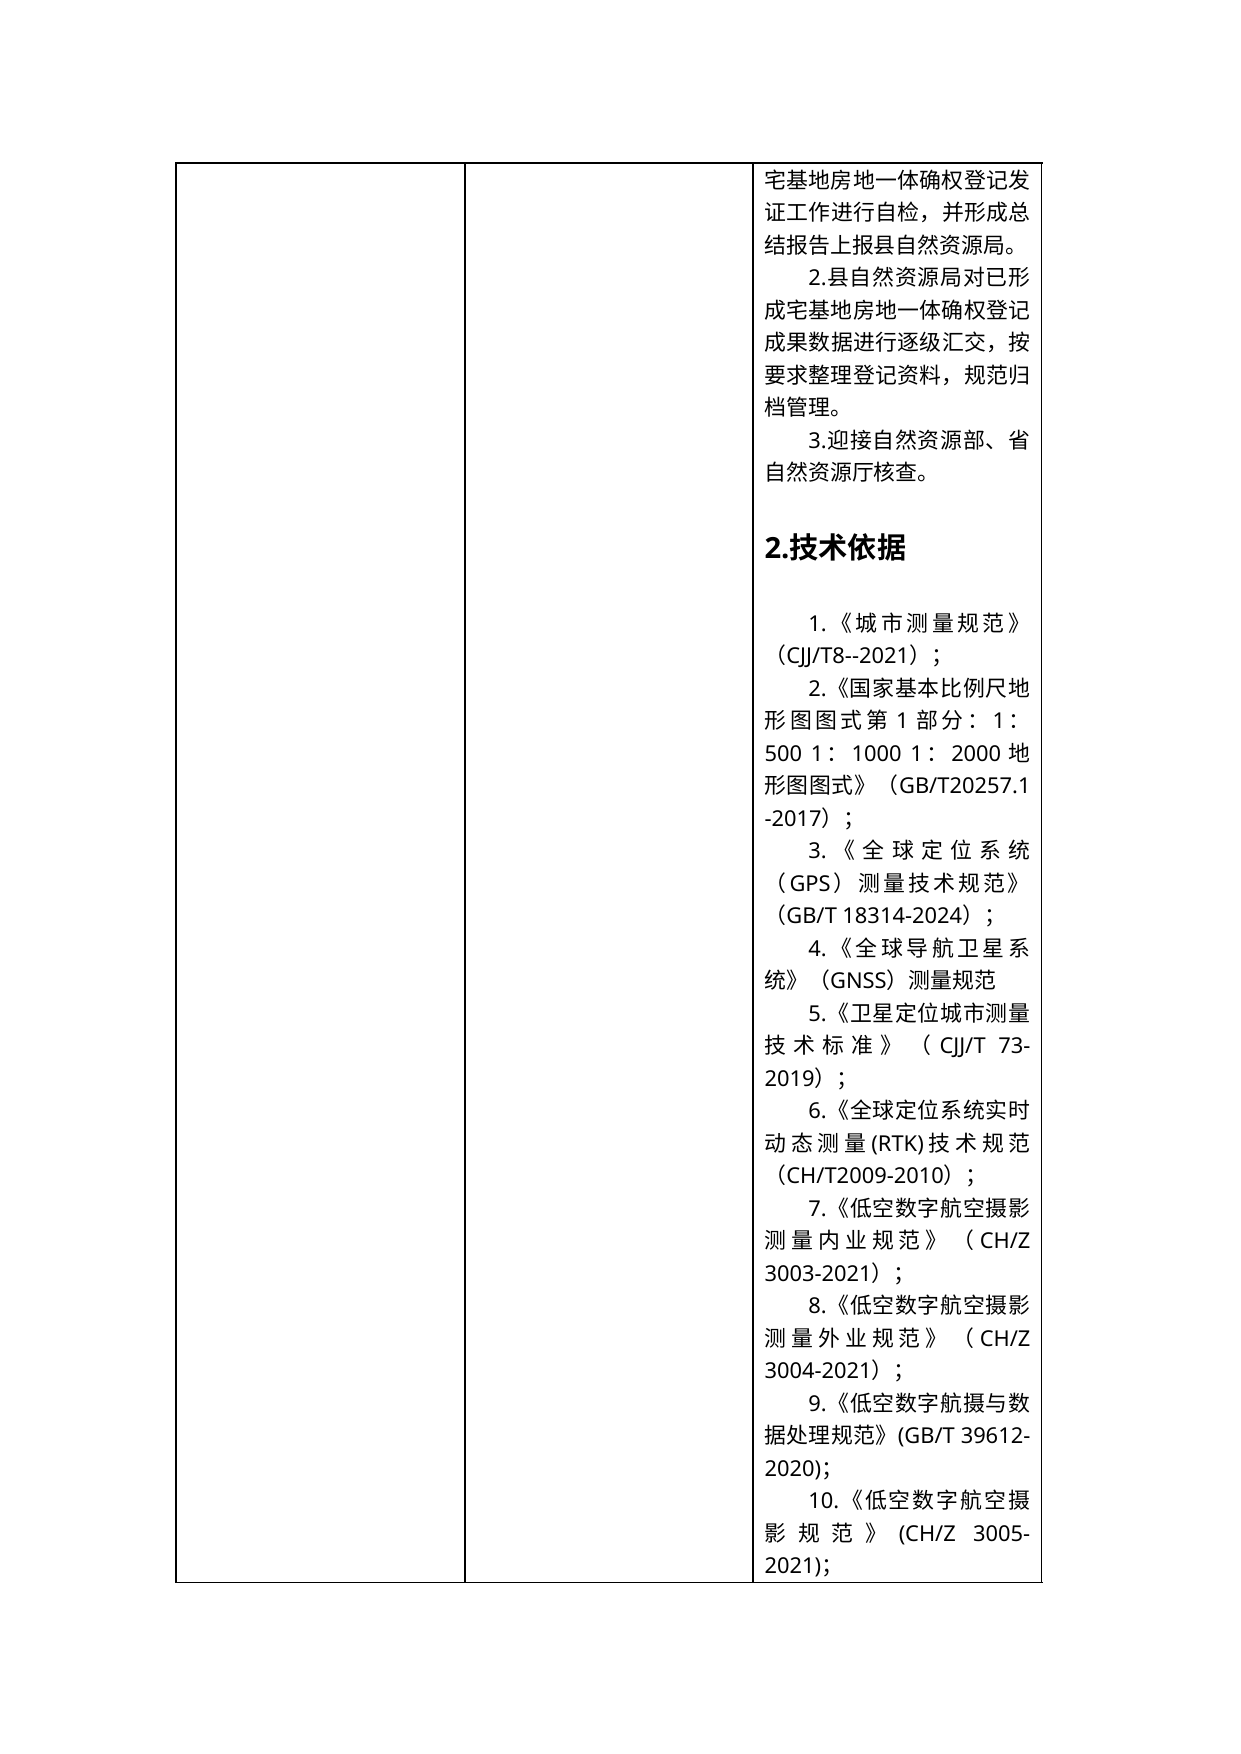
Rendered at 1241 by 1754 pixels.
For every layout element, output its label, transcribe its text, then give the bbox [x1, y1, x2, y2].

table_cell [466, 164, 752, 1582]
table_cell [754, 164, 1041, 1582]
table_cell 1 [177, 164, 464, 1582]
